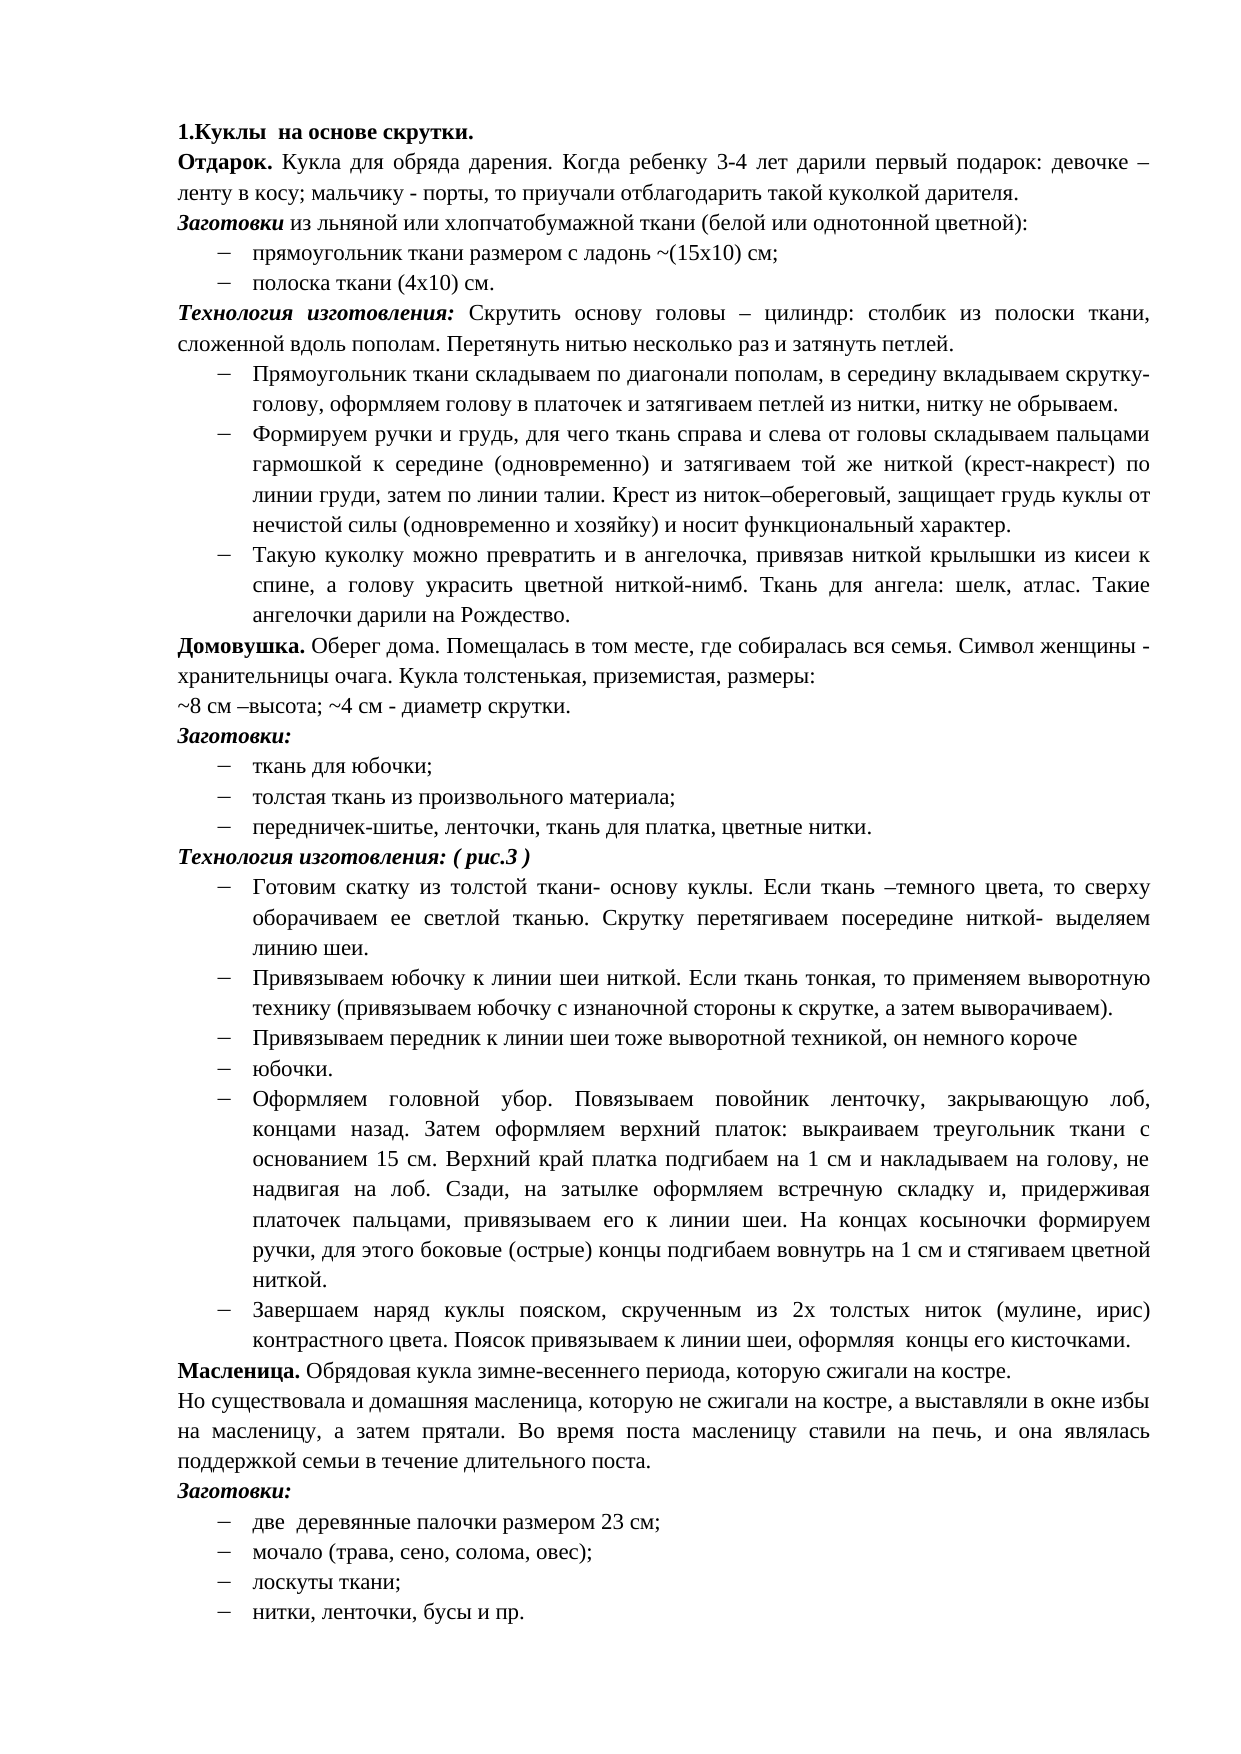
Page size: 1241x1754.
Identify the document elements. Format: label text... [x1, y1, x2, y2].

list полоска ткани (4х10) см. [215, 269, 1152, 296]
list ткань для юбочки; [215, 752, 1152, 779]
list толстая ткань из произвольного материала; [215, 783, 1152, 809]
list Завершаем наряд куклы пояском, скрученным из 2х толстых ниток (мулине, ирис) контрастного цвета. Поясок привязываем к линии шеи, оформляя концы его кисточками. [215, 1296, 1152, 1353]
list Масленица. Обрядовая кукла зимне-весеннего периода, которую сжигали на костре. [177, 1357, 1152, 1383]
list Технология изготовления: ( рис.3 ) [177, 843, 1152, 869]
list Домовушка. Оберег дома. Помещалась в том месте, где собиралась вся семья. Символ женщины - хранительницы очага. Кукла толстенькая, приземистая, размеры: [177, 632, 1152, 688]
list Такую куколку можно превратить и в ангелочка, привязав ниткой крылышки из кисеи к спине, а голову украсить цветной ниткой-нимб. Ткань для ангела: шелк, атлас. Такие ангелочки дарили на Рождество. [215, 541, 1152, 628]
list 1.Куклы на основе скрутки. [177, 118, 1152, 144]
list Но существовала и домашняя масленица, которую не сжигали на костре, а выставляли в окне избы на масленицу, а затем прятали. Во время поста масленицу ставили на печь, и она являлась поддержкой семьи в течение длительного поста. [177, 1387, 1152, 1474]
list Оформляем головной убор. Повязываем повойник ленточку, закрывающую лоб, концами назад. Затем оформляем верхний платок: выкраиваем треугольник ткани с основанием 15 см. Верхний край платка подгибаем на 1 см и накладываем на голову, не надвигая на лоб. Сзади, на затылке оформляем встречную складку и, придерживая платочек пальцами, привязываем его к линии шеи. На концах косыночки формируем ручки, для этого боковые (острые) концы подгибаем вовнутрь на 1 см и стягиваем цветной ниткой. [215, 1085, 1152, 1292]
list Привязываем юбочку к линии шеи ниткой. Если ткань тонкая, то применяем выворотную технику (привязываем юбочку с изнаночной стороны к скрутке, а затем выворачиваем). [215, 964, 1152, 1021]
list нитки, ленточки, бусы и пр. [215, 1598, 1152, 1625]
list Привязываем передник к линии шеи тоже выворотной техникой, он немного короче [215, 1024, 1152, 1051]
list мочало (трава, сено, солома, овес); [215, 1538, 1152, 1564]
list прямоугольник ткани размером с ладонь ~(15х10) см; [215, 239, 1152, 265]
list юбочки. [215, 1054, 1152, 1081]
list Заготовки: [177, 1477, 1152, 1504]
list Заготовки: [177, 722, 1152, 749]
list Технология изготовления: Скрутить основу головы – цилиндр: столбик из полоски ткани, сложенной вдоль пополам. Перетянуть нитью несколько раз и затянуть петлей. [177, 299, 1152, 356]
list две деревянные палочки размером 23 см; [215, 1508, 1152, 1534]
list Прямоугольник ткани складываем по диагонали пополам, в середину вкладываем скрутку-голову, оформляем голову в платочек и затягиваем петлей из нитки, нитку не обрываем. [215, 360, 1152, 416]
list Готовим скатку из толстой ткани- основу куклы. Если ткань –темного цвета, то сверху оборачиваем ее светлой тканью. Скрутку перетягиваем посередине ниткой- выделяем линию шеи. [215, 873, 1152, 960]
list передничек-шитье, ленточки, ткань для платка, цветные нитки. [215, 813, 1152, 839]
list Заготовки из льняной или хлопчатобумажной ткани (белой или однотонной цветной): [177, 209, 1152, 235]
list Формируем ручки и грудь, для чего ткань справа и слева от головы складываем пальцами гармошкой к середине (одновременно) и затягиваем той же ниткой (крест-накрест) по линии груди, затем по линии талии. Крест из ниток–обереговый, защищает грудь куклы от нечистой силы (одновременно и хозяйку) и носит функциональный характер. [215, 420, 1152, 537]
list лоскуты ткани; [215, 1568, 1152, 1594]
list ~8 см –высота; ~4 см - диаметр скрутки. [177, 692, 1152, 718]
list Отдарок. Кукла для обряда дарения. Когда ребенку 3-4 лет дарили первый подарок: девочке – ленту в косу; мальчику - порты, то приучали отблагодарить такой куколкой дарителя. [177, 148, 1152, 205]
